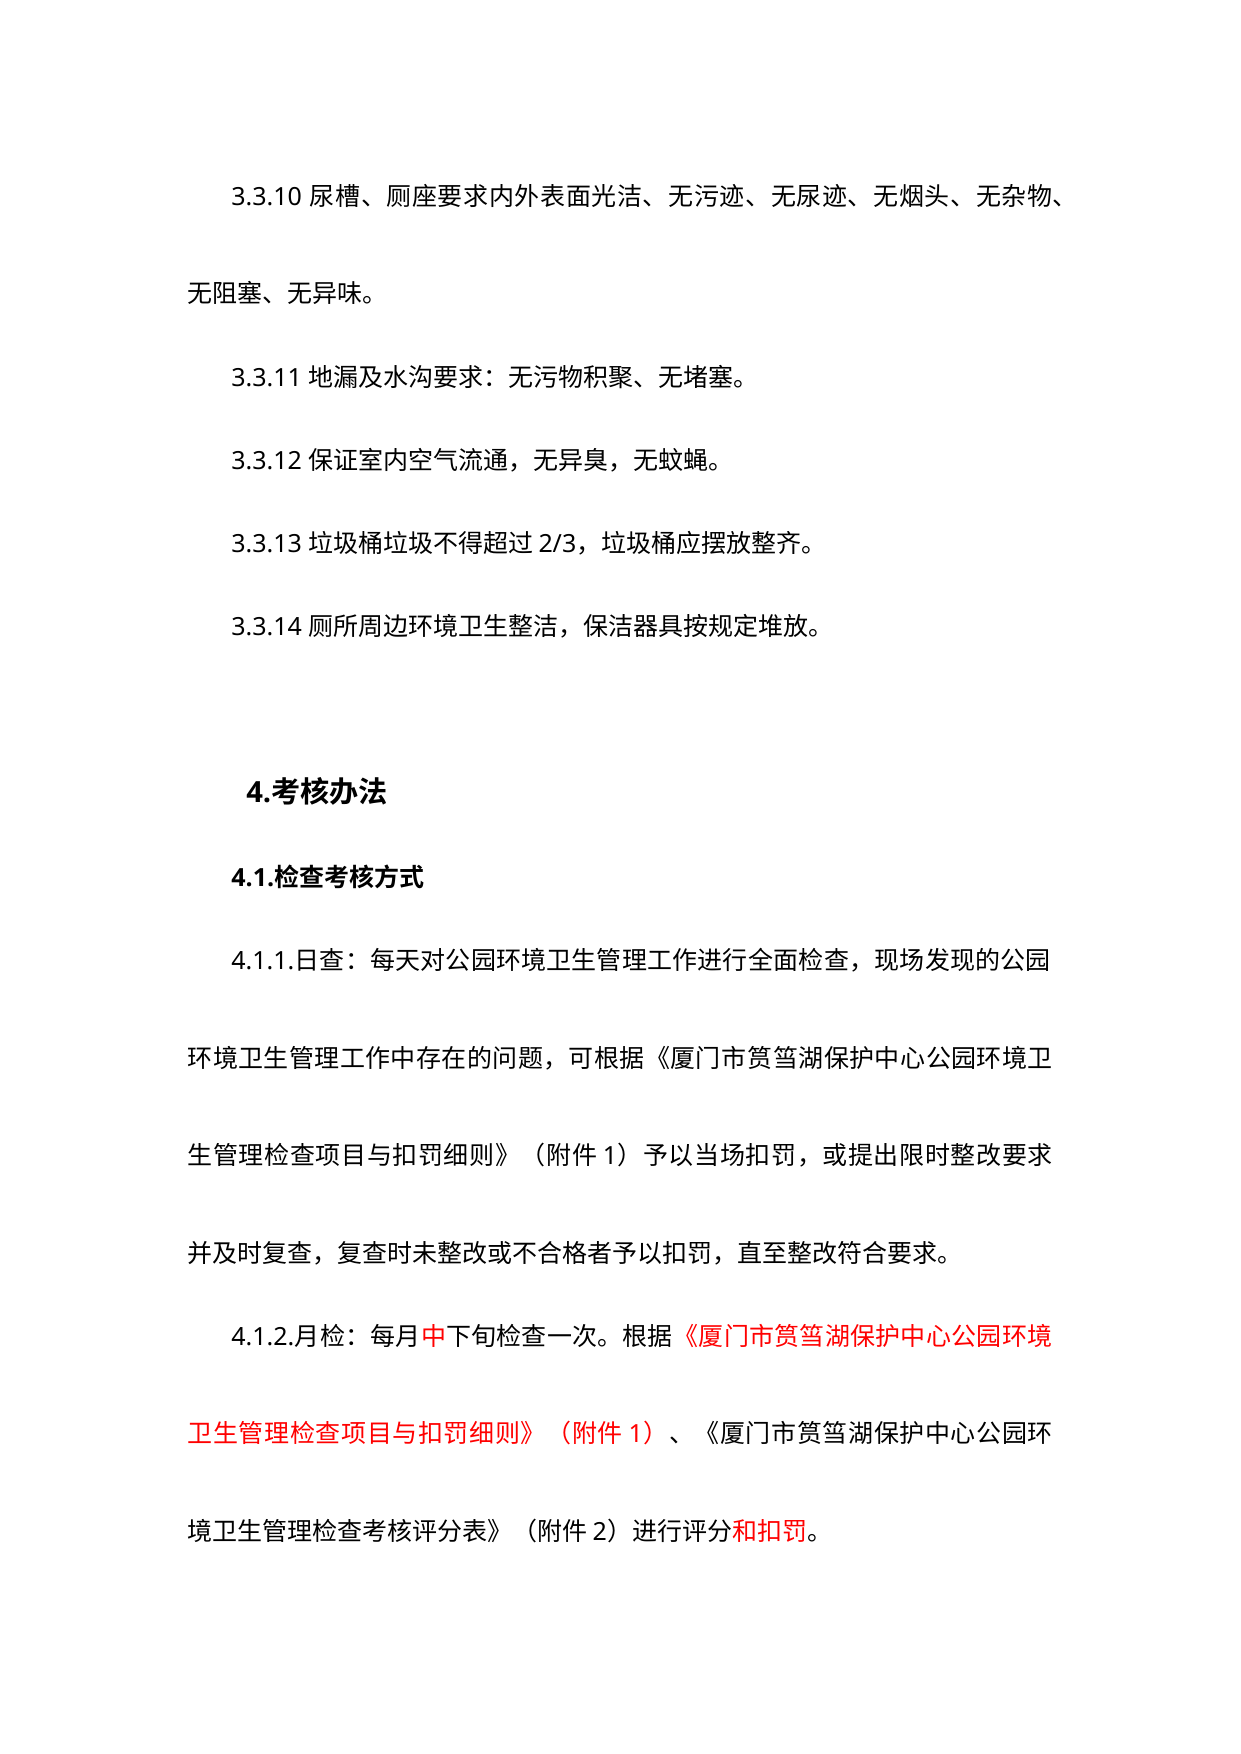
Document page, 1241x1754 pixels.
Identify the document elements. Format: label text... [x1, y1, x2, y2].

text 3.3.14 厕所周边环境卫生整洁，保洁器具按规定堆放。 [187, 592, 1053, 657]
text 4.1.检查考核方式 [231, 843, 1053, 908]
text 3.3.10 尿槽、厕座要求内外表面光洁、无污迹、无尿迹、无烟头、无杂物、无阻塞、无异味。 [187, 162, 1053, 324]
text 3.3.11 地漏及水沟要求：无污物积聚、无堵塞。 [187, 343, 1053, 408]
text 4.1.1.日查：每天对公园环境卫生管理工作进行全面检查，现场发现的公园环境卫生管理工作中存在的问题，可根据《厦门市筼筜湖保护中心公园环境卫生管理检查项目与扣罚细则》（附件1）予以当场扣罚，或提出限时整改要求并及时复查，复查时未整改或不合格者予以扣罚，直至整改符合要求。 [187, 926, 1053, 1284]
text 3.3.12 保证室内空气流通，无异臭，无蚊蝇。 [187, 426, 1053, 491]
text 4.考核办法 [187, 757, 1053, 822]
text 4.1.2.月检：每月中下旬检查一次。根据《厦门市筼筜湖保护中心公园环境卫生管理检查项目与扣罚细则》（附件1）、《厦门市筼筜湖保护中心公园环境卫生管理检查考核评分表》（附件2）进行评分和扣罚。 [187, 1302, 1053, 1562]
text 3.3.13 垃圾桶垃圾不得超过2/3，垃圾桶应摆放整齐。 [187, 509, 1053, 574]
